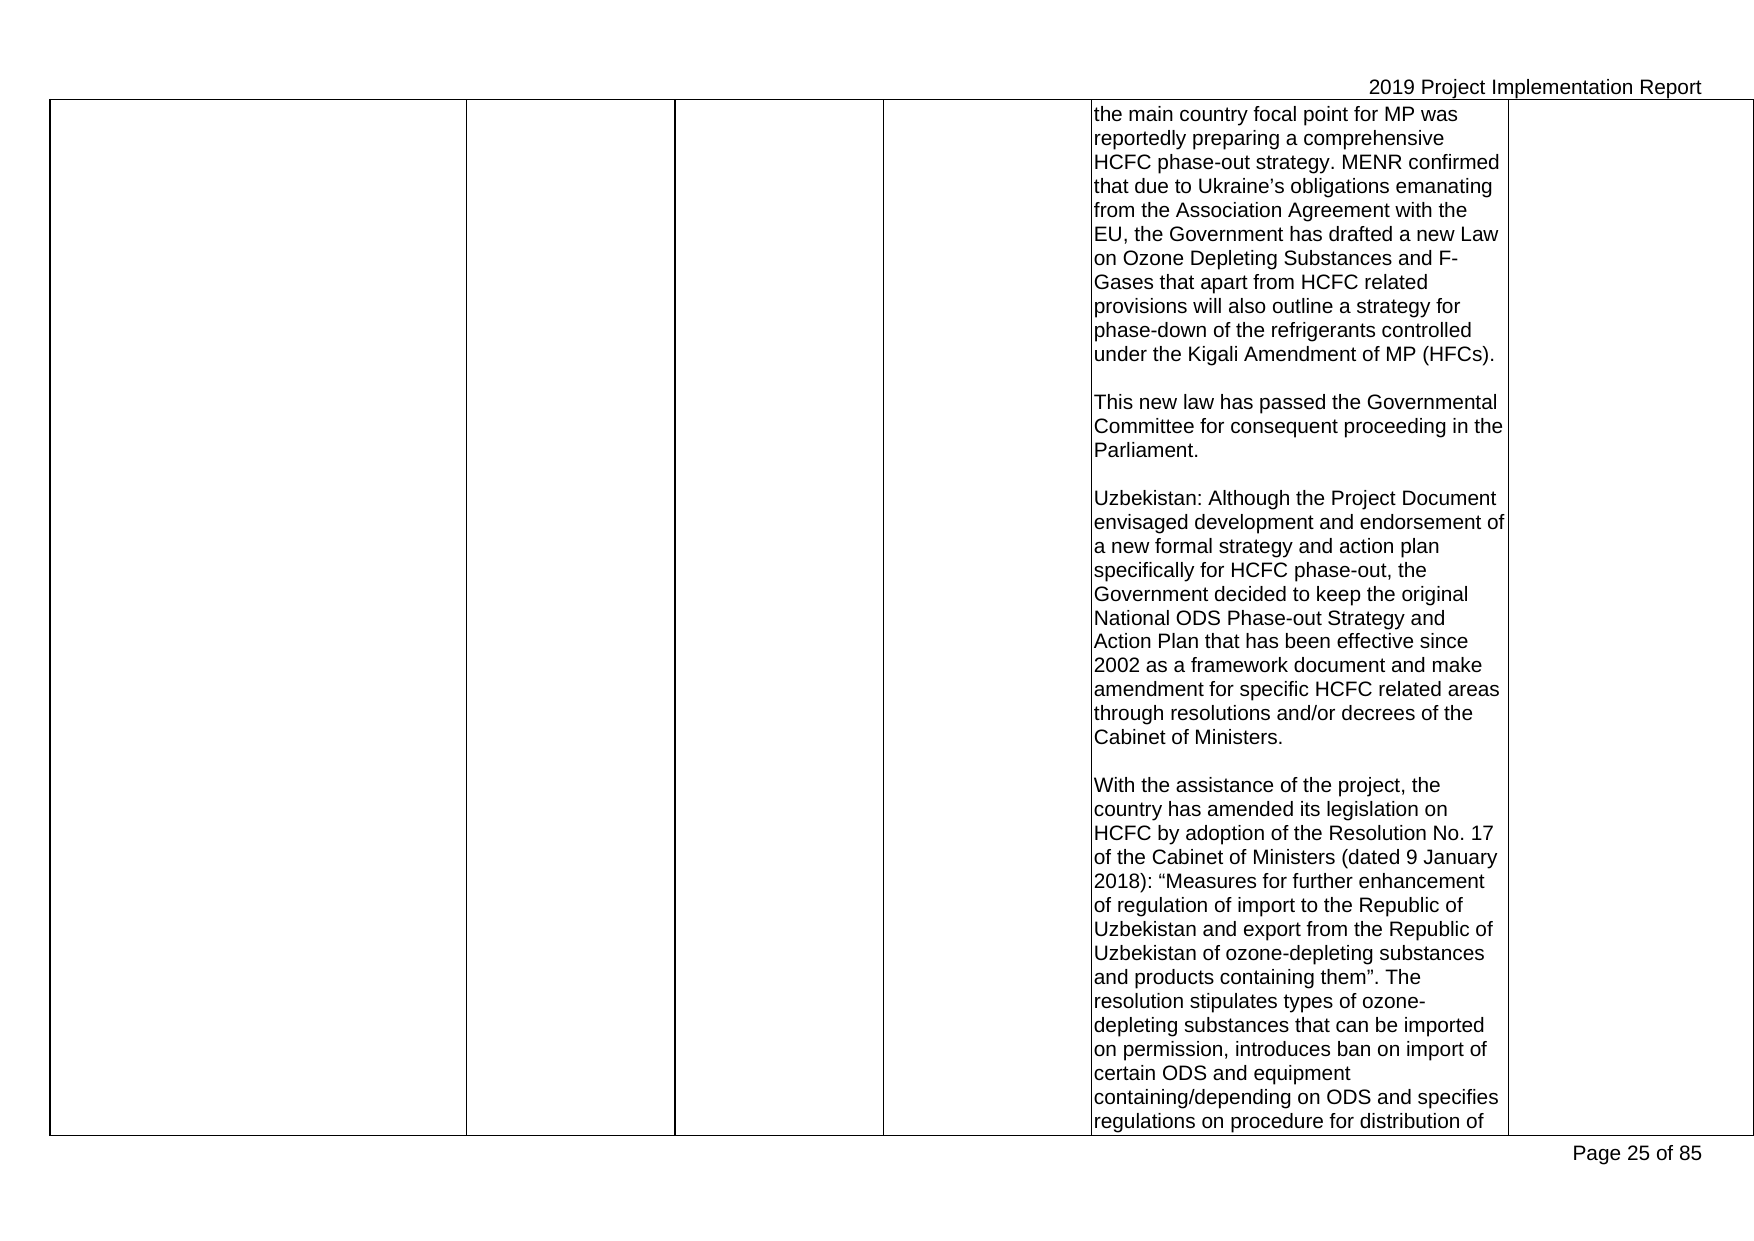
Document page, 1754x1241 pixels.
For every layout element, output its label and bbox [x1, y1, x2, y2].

table_cell [884, 100, 1091, 1134]
table_cell [676, 100, 883, 1134]
table_cell [51, 100, 466, 1134]
table_cell [1092, 100, 1508, 1134]
table_cell [467, 100, 674, 1134]
table_cell [1509, 100, 1753, 1134]
